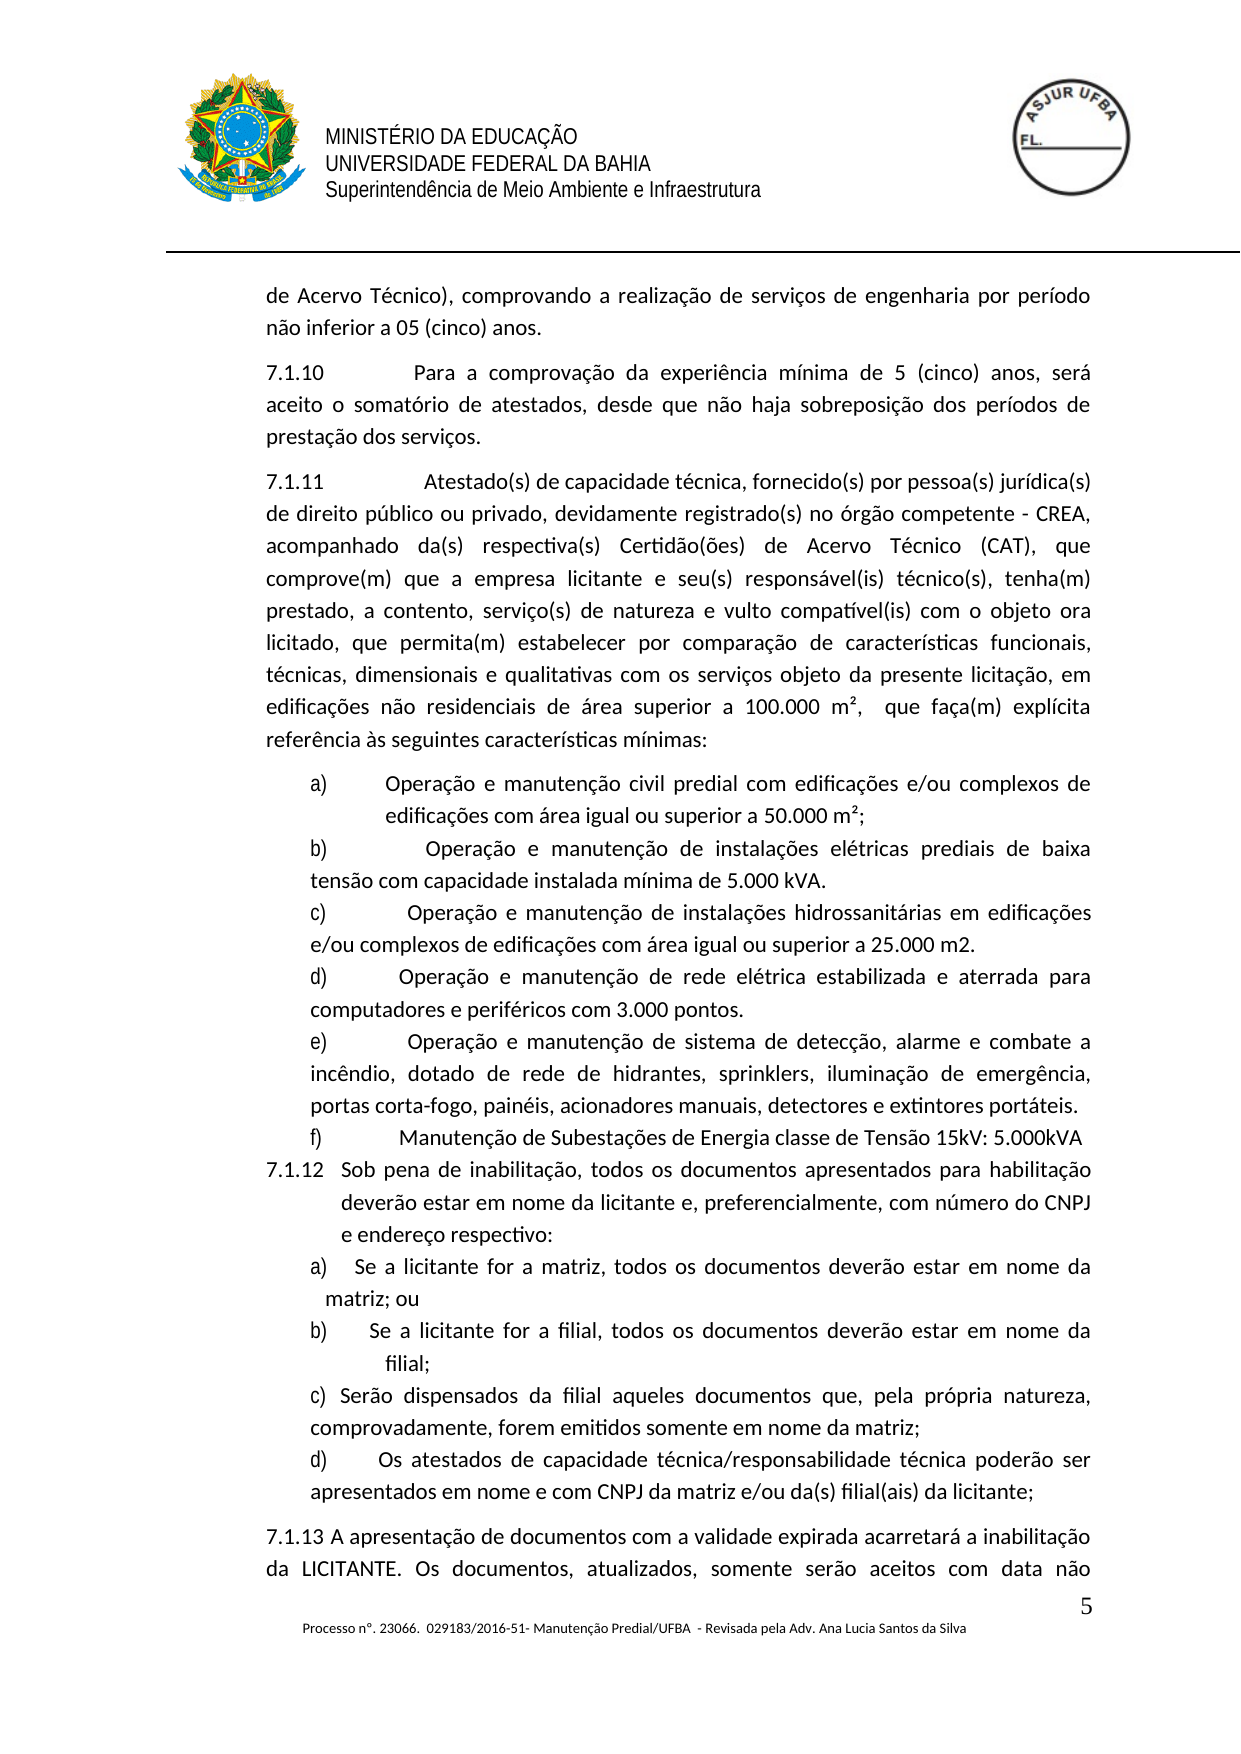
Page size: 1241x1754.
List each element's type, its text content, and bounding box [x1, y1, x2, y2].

list Se a licitante for a filial, todos os documentos deverão estar em nome da filial; [310, 1317, 1092, 1377]
list Para a comprovação da experiência mínima de 5 (cinco) anos, será aceito o somatório de atestados, desde que não haja sobreposição dos períodos de prestação dos serviços. [266, 358, 1092, 451]
list Operação e manutenção de sistema de detecção, alarme e combate a incêndio, dotado de rede de hidrantes, sprinklers, iluminação de emergência, portas corta-fogo, painéis, acionadores manuais, detectores e extintores portáteis. [310, 1027, 1092, 1119]
list Os atestados de capacidade técnica/responsabilidade técnica poderão ser apresentados em nome e com CNPJ da matriz e/ou da(s) filial(ais) da licitante; [310, 1445, 1092, 1506]
list Operação e manutenção civil predial com edificações e/ou complexos de edificações com área igual ou superior a 50.000 m²; [310, 769, 1092, 829]
picture [1007, 73, 1135, 199]
list Se a licitante for a matriz, todos os documentos deverão estar em nome da matriz; ou [310, 1252, 1092, 1312]
list Operação e manutenção de instalações hidrossanitárias em edificações e/ou complexos de edificações com área igual ou superior a 25.000 m2. [310, 898, 1092, 958]
list Operação e manutenção de instalações elétricas prediais de baixa tensão com capacidade instalada mínima de 5.000 kVA. [310, 834, 1092, 894]
list Manutenção de Subestações de Energia classe de Tensão 15kV: 5.000kVA [310, 1123, 1092, 1151]
list Sob pena de inabilitação, todos os documentos apresentados para habilitação deverão estar em nome da licitante e, preferencialmente, com número do CNPJ e endereço respectivo: [266, 1156, 1092, 1248]
list Serão dispensados da filial aqueles documentos que, pela própria natureza, comprovadamente, forem emitidos somente em nome da matriz; [310, 1381, 1092, 1441]
list Atestado(s) de capacidade técnica, fornecido(s) por pessoa(s) jurídica(s) de direito público ou privado, devidamente registrado(s) no órgão competente - CREA, acompanhado da(s) respectiva(s) Certidão(ões) de Acervo Técnico (CAT), que comprove(m) que a empresa licitante e seu(s) responsável(is) técnico(s), tenha(m) prestado, a contento, serviço(s) de natureza e vulto compatível(is) com o objeto ora licitado, que permita(m) estabelecer por comparação de características funcionais, técnicas, dimensionais e qualitativas com os serviços objeto da presente licitação, em edificações não residenciais de área superior a 100.000 m², que faça(m) explícita referência às seguintes características mínimas: [266, 467, 1092, 753]
picture [177, 73, 306, 202]
list Operação e manutenção de rede elétrica estabilizada e aterrada para computadores e periféricos com 3.000 pontos. [310, 962, 1092, 1023]
